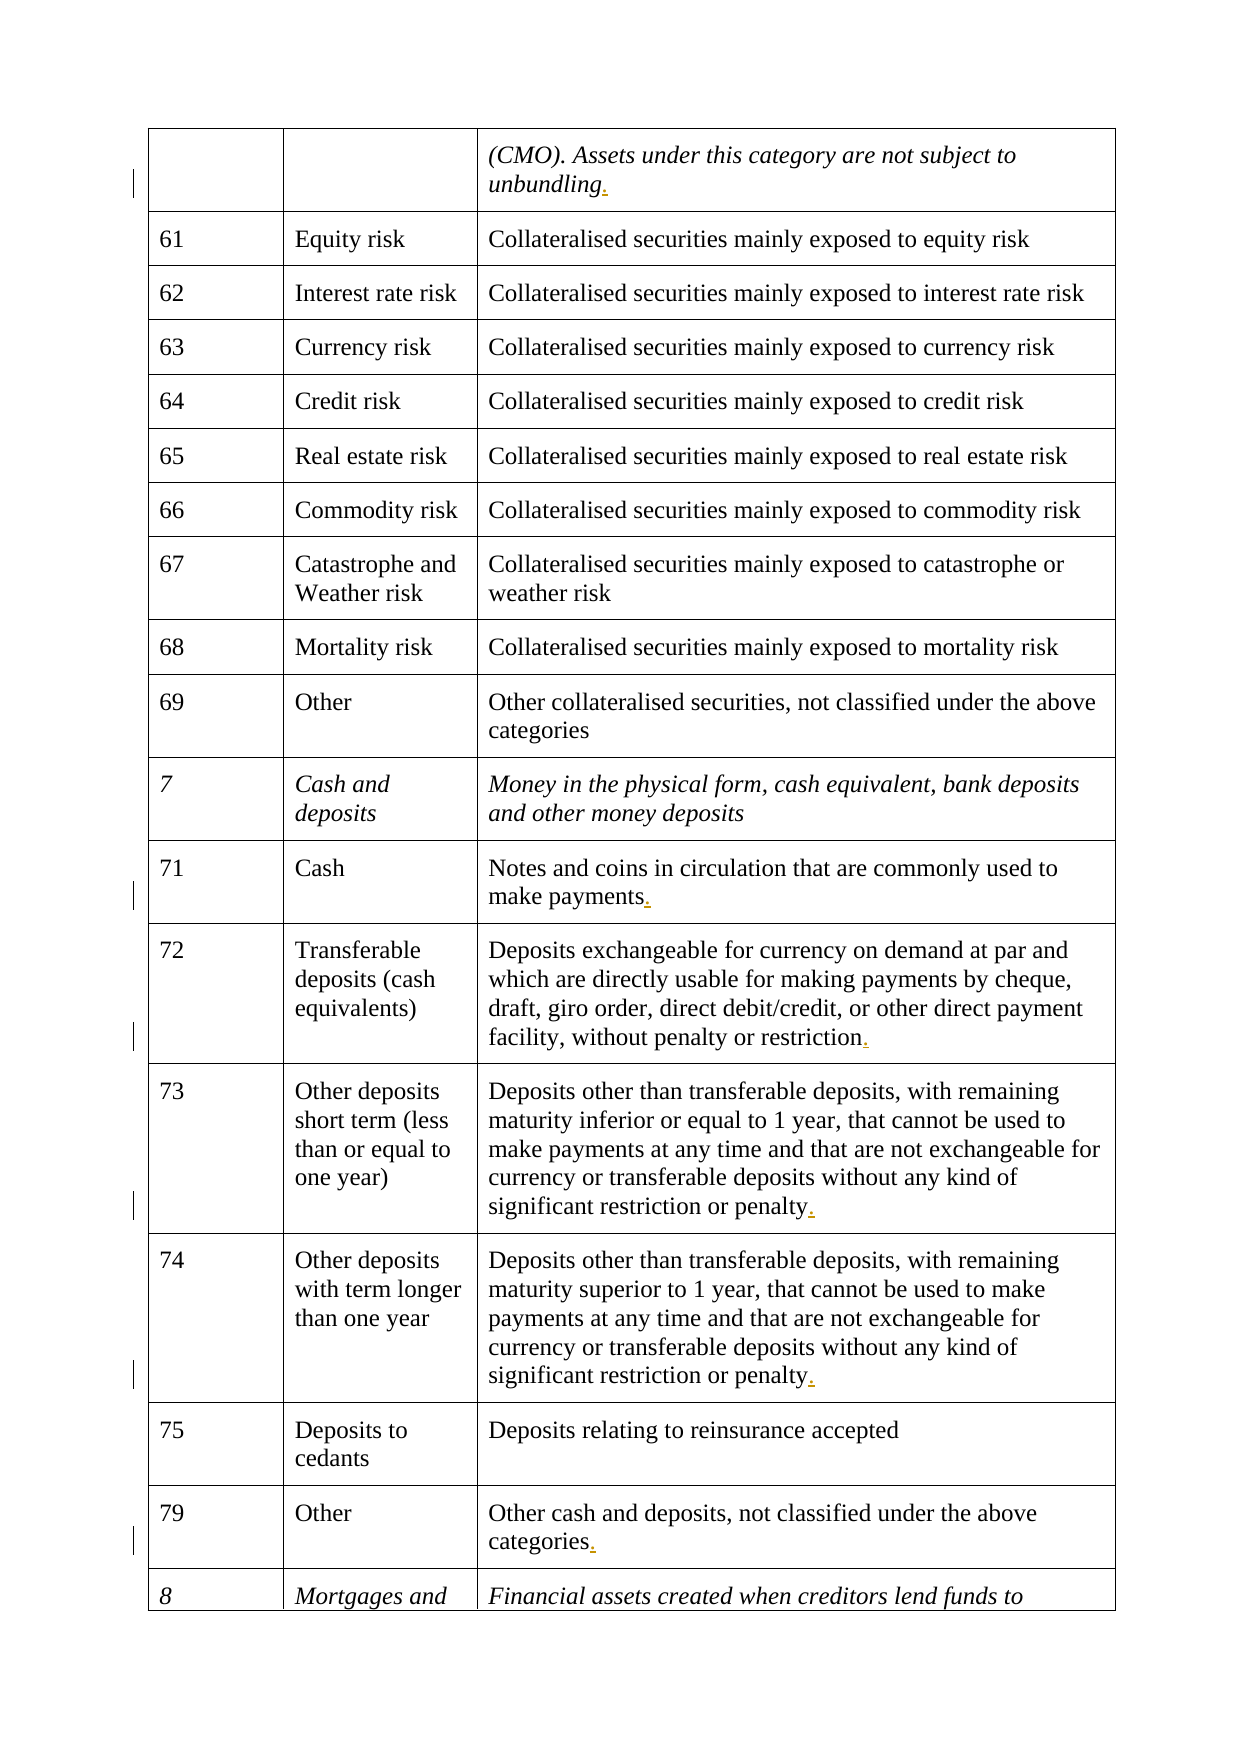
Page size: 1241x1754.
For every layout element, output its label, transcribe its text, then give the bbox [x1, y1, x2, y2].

table_cell Collateralised securities mainly exposed to real estate risk [478, 429, 1115, 482]
table_cell 66 [149, 483, 283, 536]
table_cell Cash and deposits [284, 758, 477, 839]
table_cell 6 [149, 129, 283, 211]
table_cell Money in the physical form, cash equivalent, bank deposits and other money deposits [478, 758, 1115, 839]
table_cell 65 [149, 429, 283, 482]
table_cell Other deposits with term longer than one year [284, 1234, 477, 1402]
table_cell 63 [149, 320, 283, 373]
table_cell 64 [149, 375, 283, 428]
table_cell Deposits relating to reinsurance accepted [478, 1403, 1115, 1485]
table_cell Catastrophe and Weather risk [284, 537, 477, 619]
table_cell Other deposits short term (less than or equal to one year) [284, 1064, 477, 1232]
table_cell Deposits exchangeable for currency on demand at par and which are directly usable for making payments by cheque, draft, giro order, direct debit/credit, or other direct payment facility, without penalty or restriction [478, 924, 1115, 1063]
table_cell 69 [149, 675, 283, 757]
table_cell 61 [149, 212, 283, 265]
table_cell 74 [149, 1234, 283, 1402]
table_cell Collateralised securities mainly exposed to credit risk [478, 375, 1115, 428]
table_cell 73 [149, 1064, 283, 1232]
table_cell Collateralised securities mainly exposed to catastrophe or weather risk [478, 537, 1115, 619]
table_cell 79 [149, 1486, 283, 1568]
table_cell Other [284, 675, 477, 757]
table_cell Equity risk [284, 212, 477, 265]
table_cell Other collateralised securities, not classified under the above categories [478, 675, 1115, 757]
table_cell Deposits to cedants [284, 1403, 477, 1485]
table_cell Deposits other than transferable deposits, with remaining maturity superior to 1 year, that cannot be used to make payments at any time and that are not exchangeable for currency or transferable deposits without any kind of significant restriction or penalty [478, 1234, 1115, 1402]
table_cell 68 [149, 620, 283, 673]
table_cell Collateralised securities mainly exposed to equity risk [478, 212, 1115, 265]
table_cell Other [284, 1486, 477, 1568]
table_cell 67 [149, 537, 283, 619]
table_cell 62 [149, 266, 283, 319]
table_cell 71 [149, 841, 283, 923]
table_cell Commodity risk [284, 483, 477, 536]
table_cell Collateralised securities mainly exposed to currency risk [478, 320, 1115, 373]
table_cell Other cash and deposits, not classified under the above categories [478, 1486, 1115, 1568]
table_cell Cash [284, 841, 477, 923]
table_cell Real estate risk [284, 429, 477, 482]
table_cell Mortality risk [284, 620, 477, 673]
table_cell 7 [149, 758, 283, 839]
table_cell 8 [149, 1569, 283, 1609]
table_cell Deposits other than transferable deposits, with remaining maturity inferior or equal to 1 year, that cannot be used to make payments at any time and that are not exchangeable for currency or transferable deposits without any kind of significant restriction or penalty [478, 1064, 1115, 1232]
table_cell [478, 129, 1115, 211]
table_cell 72 [149, 924, 283, 1063]
table_cell Collateralised securities mainly exposed to commodity risk [478, 483, 1115, 536]
table_cell Credit risk [284, 375, 477, 428]
table_cell Transferable deposits (cash equivalents) [284, 924, 477, 1063]
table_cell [478, 1569, 1115, 1609]
table_cell Collateralised securities mainly exposed to interest rate risk [478, 266, 1115, 319]
table_cell 75 [149, 1403, 283, 1485]
table_cell Notes and coins in circulation that are commonly used to make payments [478, 841, 1115, 923]
table_cell Mortgages and loans [284, 1569, 477, 1609]
table_cell Collateralised securities mainly exposed to mortality risk [478, 620, 1115, 673]
table_cell Interest rate risk [284, 266, 477, 319]
table_cell Currency risk [284, 320, 477, 373]
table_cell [284, 129, 477, 211]
